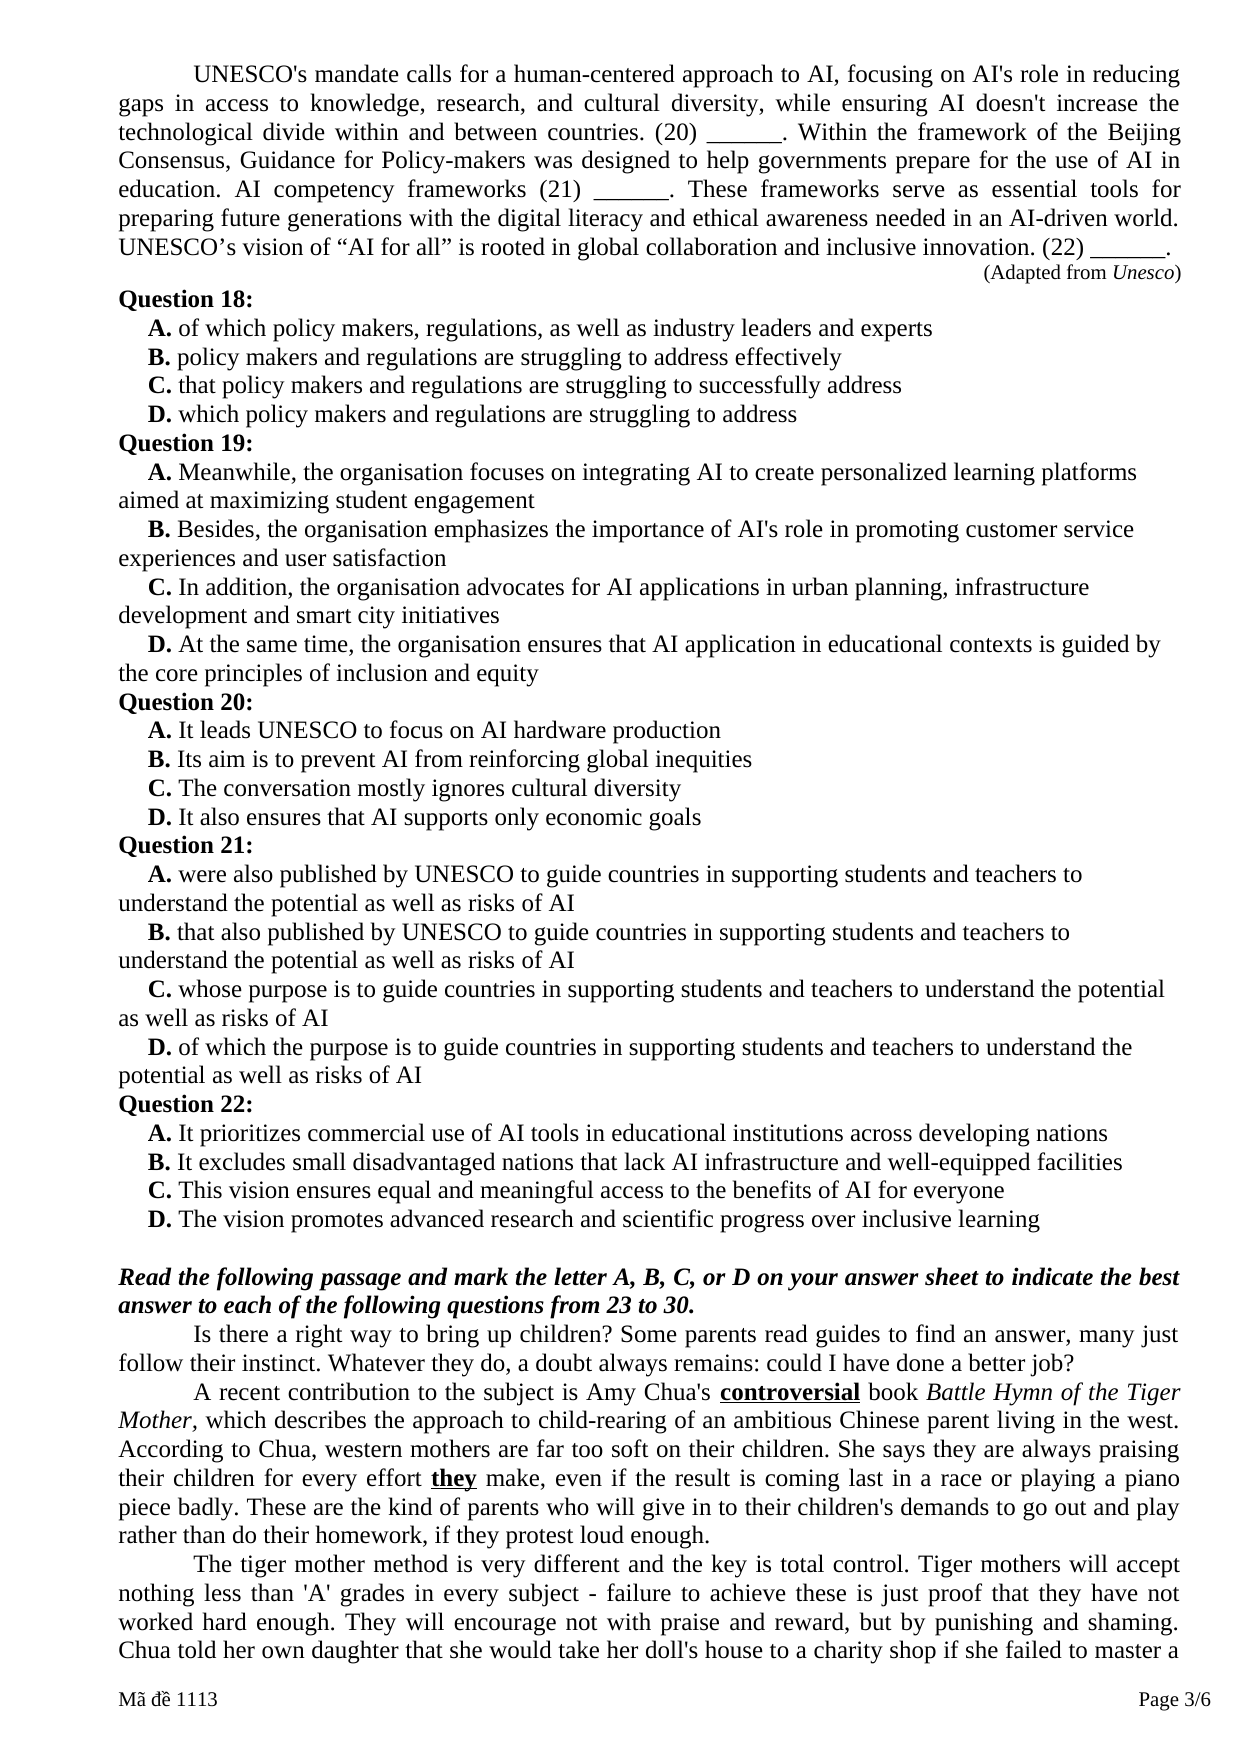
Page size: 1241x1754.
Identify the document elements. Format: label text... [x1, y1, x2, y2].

text C. In addition, the organisation advocates for AI applications in urban planning, infrastructure development and smart city initiatives [118, 572, 1181, 629]
text C. whose purpose is to guide countries in supporting students and teachers to understand the potential as well as risks of AI [118, 974, 1181, 1032]
text C. This vision ensures equal and meaningful access to the benefits of AI for everyone [118, 1176, 1181, 1204]
text B. Besides, the organisation emphasizes the importance of AI's role in promoting customer service experiences and user satisfaction [118, 514, 1181, 572]
text Question 20: [118, 687, 1181, 716]
text C. that policy makers and regulations are struggling to successfully address [118, 371, 1181, 399]
text A. were also published by UNESCO to guide countries in supporting students and teachers to understand the potential as well as risks of AI [118, 859, 1181, 917]
text B. Its aim is to prevent AI from reinforcing global inequities [118, 744, 1181, 773]
text B. policy makers and regulations are struggling to address effectively [118, 342, 1181, 371]
text Question 22: [118, 1089, 1181, 1118]
text C. The conversation mostly ignores cultural diversity [118, 773, 1181, 802]
text D. The vision promotes advanced research and scientific progress over inclusive learning [118, 1204, 1181, 1233]
text A. of which policy makers, regulations, as well as industry leaders and experts [118, 313, 1181, 342]
text Question 18: [118, 284, 1181, 313]
text UNESCO's mandate calls for a human-centered approach to AI, focusing on AI's role in reducing gaps in access to knowledge, research, and cultural diversity, while ensuring AI doesn't increase the technological divide within and between countries. (20) ______. Within the framework of the Beijing Consensus, Guidance for Policy-makers was designed to help governments prepare for the use of AI in education. AI competency frameworks (21) ______. These frameworks serve as essential tools for preparing future generations with the digital literacy and ethical awareness needed in an AI-driven world. UNESCO’s vision of “AI for all” is rooted in global collaboration and inclusive innovation. (22) ______. [118, 59, 1181, 260]
text Is there a right way to bring up children? Some parents read guides to find an answer, many just follow their instinct. Whatever they do, a doubt always remains: could I have done a better job? [118, 1319, 1181, 1377]
text A. Meanwhile, the organisation focuses on integrating AI to create personalized learning platforms aimed at maximizing student engagement [118, 457, 1181, 514]
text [118, 1549, 1181, 1664]
text D. At the same time, the organisation ensures that AI application in educational contexts is guided by the core principles of inclusion and equity [118, 629, 1181, 687]
text Question 21: [118, 831, 1181, 859]
text B. It excludes small disadvantaged nations that lack AI infrastructure and well-equipped facilities [118, 1147, 1181, 1176]
text D. It also ensures that AI supports only economic goals [118, 802, 1181, 831]
text (Adapted from Unesco) [718, 260, 1181, 284]
text D. which policy makers and regulations are struggling to address [118, 399, 1181, 428]
text Read the following passage and mark the letter A, B, C, or D on your answer sheet to indicate the best answer to each of the following questions from 23 to 30. [118, 1262, 1181, 1319]
text A. It leads UNESCO to focus on AI hardware production [118, 716, 1181, 744]
text A. It prioritizes commercial use of AI tools in educational institutions across developing nations [118, 1118, 1181, 1147]
text A recent contribution to the subject is Amy Chua's controversial book Battle Hymn of the Tiger Mother, which describes the approach to child-rearing of an ambitious Chinese parent living in the west. According to Chua, western mothers are far too soft on their children. She says they are always praising their children for every effort they make, even if the result is coming last in a race or playing a piano piece badly. These are the kind of parents who will give in to their children's demands to go out and play rather than do their homework, if they protest loud enough. [118, 1377, 1181, 1549]
text Question 19: [118, 428, 1181, 457]
text B. that also published by UNESCO to guide countries in supporting students and teachers to understand the potential as well as risks of AI [118, 917, 1181, 974]
text D. of which the purpose is to guide countries in supporting students and teachers to understand the potential as well as risks of AI [118, 1032, 1181, 1089]
